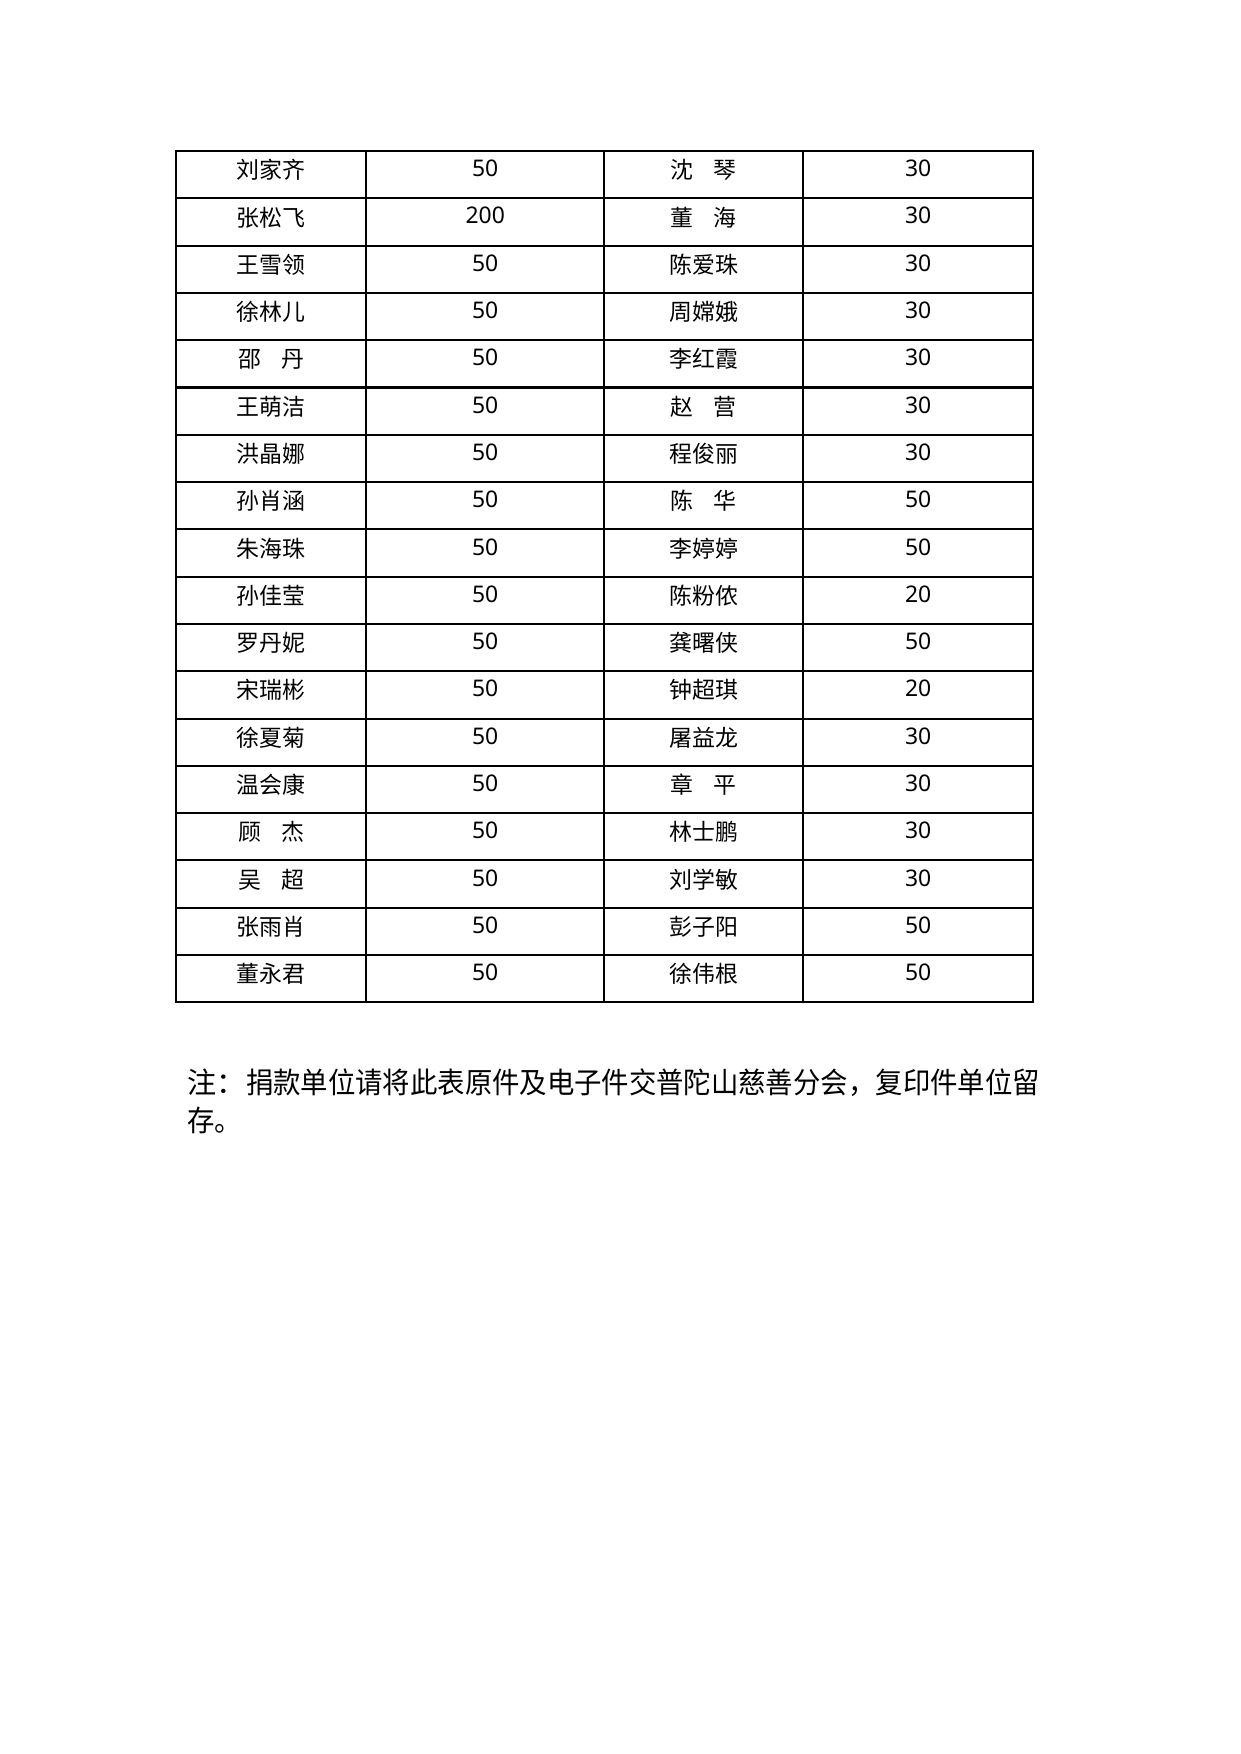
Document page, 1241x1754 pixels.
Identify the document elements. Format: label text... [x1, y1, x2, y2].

table_cell 30 [804, 389, 1032, 434]
table_cell 董永君 [177, 956, 365, 1001]
table_cell 50 [804, 956, 1032, 1001]
table_cell 50 [367, 720, 603, 765]
table_cell 30 [804, 436, 1032, 481]
table_cell 50 [367, 530, 603, 576]
text 注：捐款单位请将此表原件及电子件交普陀山慈善分会，复印件单位留存。 [187, 1064, 1053, 1139]
table_cell 30 [804, 814, 1032, 859]
table_cell 200 [367, 199, 603, 244]
table_cell 50 [367, 294, 603, 339]
table_cell 张雨肖 [177, 909, 365, 954]
table_cell 30 [804, 720, 1032, 765]
table_cell 徐伟根 [605, 956, 802, 1001]
table_cell 李红霞 [605, 341, 802, 386]
table_cell 孙肖涵 [177, 483, 365, 528]
table_cell 屠益龙 [605, 720, 802, 765]
table_cell 陈 华 [605, 483, 802, 528]
table_cell 刘家齐 [177, 152, 365, 197]
table_cell 30 [804, 152, 1032, 197]
table_cell 50 [804, 530, 1032, 576]
table_cell 30 [804, 341, 1032, 386]
table_cell 50 [367, 625, 603, 670]
table_cell 20 [804, 578, 1032, 623]
table_cell 朱海珠 [177, 530, 365, 576]
table_cell 章 平 [605, 767, 802, 812]
table_cell 50 [367, 247, 603, 292]
table_cell 张松飞 [177, 199, 365, 244]
table_cell 50 [367, 672, 603, 717]
table_cell 50 [367, 814, 603, 859]
table_cell 彭子阳 [605, 909, 802, 954]
table_cell 钟超琪 [605, 672, 802, 717]
table_cell 50 [367, 909, 603, 954]
table_cell 温会康 [177, 767, 365, 812]
table_cell 林士鹏 [605, 814, 802, 859]
table_cell 徐夏菊 [177, 720, 365, 765]
table_cell 陈粉侬 [605, 578, 802, 623]
table_cell 陈爱珠 [605, 247, 802, 292]
table_cell 50 [804, 625, 1032, 670]
table_cell 50 [367, 152, 603, 197]
table_cell 30 [804, 199, 1032, 244]
table_cell 30 [804, 294, 1032, 339]
table_cell 王萌洁 [177, 389, 365, 434]
table_cell 沈 琴 [605, 152, 802, 197]
table_cell 李婷婷 [605, 530, 802, 576]
table_cell 50 [367, 341, 603, 386]
table_cell 30 [804, 247, 1032, 292]
table_cell 30 [804, 861, 1032, 907]
table_cell 洪晶娜 [177, 436, 365, 481]
table_cell 50 [367, 436, 603, 481]
table_cell 50 [367, 578, 603, 623]
table_cell 20 [804, 672, 1032, 717]
table_cell 50 [804, 483, 1032, 528]
table_cell 50 [367, 956, 603, 1001]
table_cell 50 [804, 909, 1032, 954]
table_cell 宋瑞彬 [177, 672, 365, 717]
table_cell 董 海 [605, 199, 802, 244]
table_cell 孙佳莹 [177, 578, 365, 623]
table_cell 邵 丹 [177, 341, 365, 386]
table_cell 50 [367, 767, 603, 812]
table_cell 龚曙侠 [605, 625, 802, 670]
table_cell 刘学敏 [605, 861, 802, 907]
table_cell 罗丹妮 [177, 625, 365, 670]
table_cell 30 [804, 767, 1032, 812]
table_cell 顾 杰 [177, 814, 365, 859]
table_cell 赵 营 [605, 389, 802, 434]
table_cell 周嫦娥 [605, 294, 802, 339]
table_cell 50 [367, 483, 603, 528]
table_cell 程俊丽 [605, 436, 802, 481]
table_cell 王雪领 [177, 247, 365, 292]
table_cell 吴 超 [177, 861, 365, 907]
table_cell 50 [367, 389, 603, 434]
table_cell 徐林儿 [177, 294, 365, 339]
table_cell 50 [367, 861, 603, 907]
